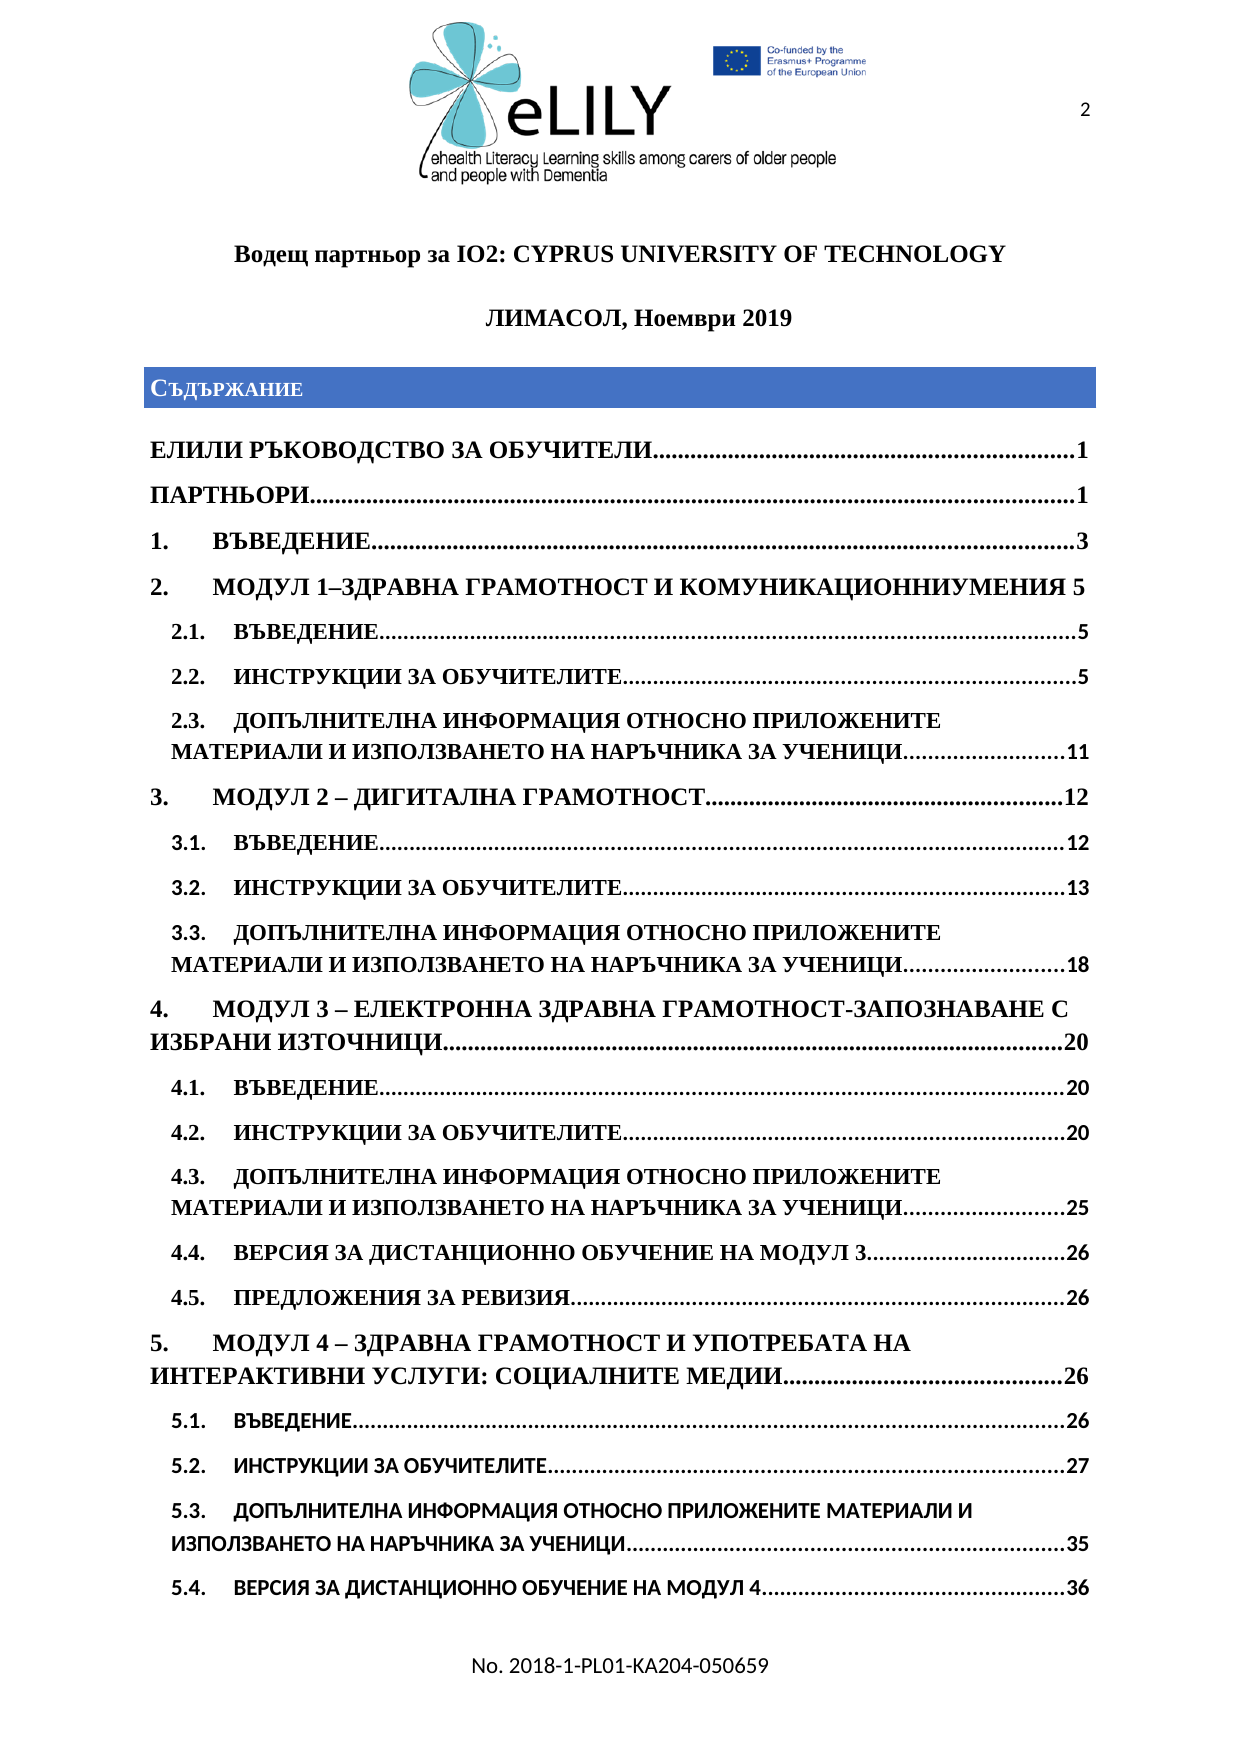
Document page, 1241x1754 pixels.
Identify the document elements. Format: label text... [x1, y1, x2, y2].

text Съдържание [150, 373, 1090, 402]
picture [409, 22, 866, 185]
text ЛИМАСОЛ, Ноември 2019 [187, 303, 1090, 331]
text Водещ партньор за IO2: CYPRUS UNIVERSITY OF TECHNOLOGY [150, 196, 1090, 267]
